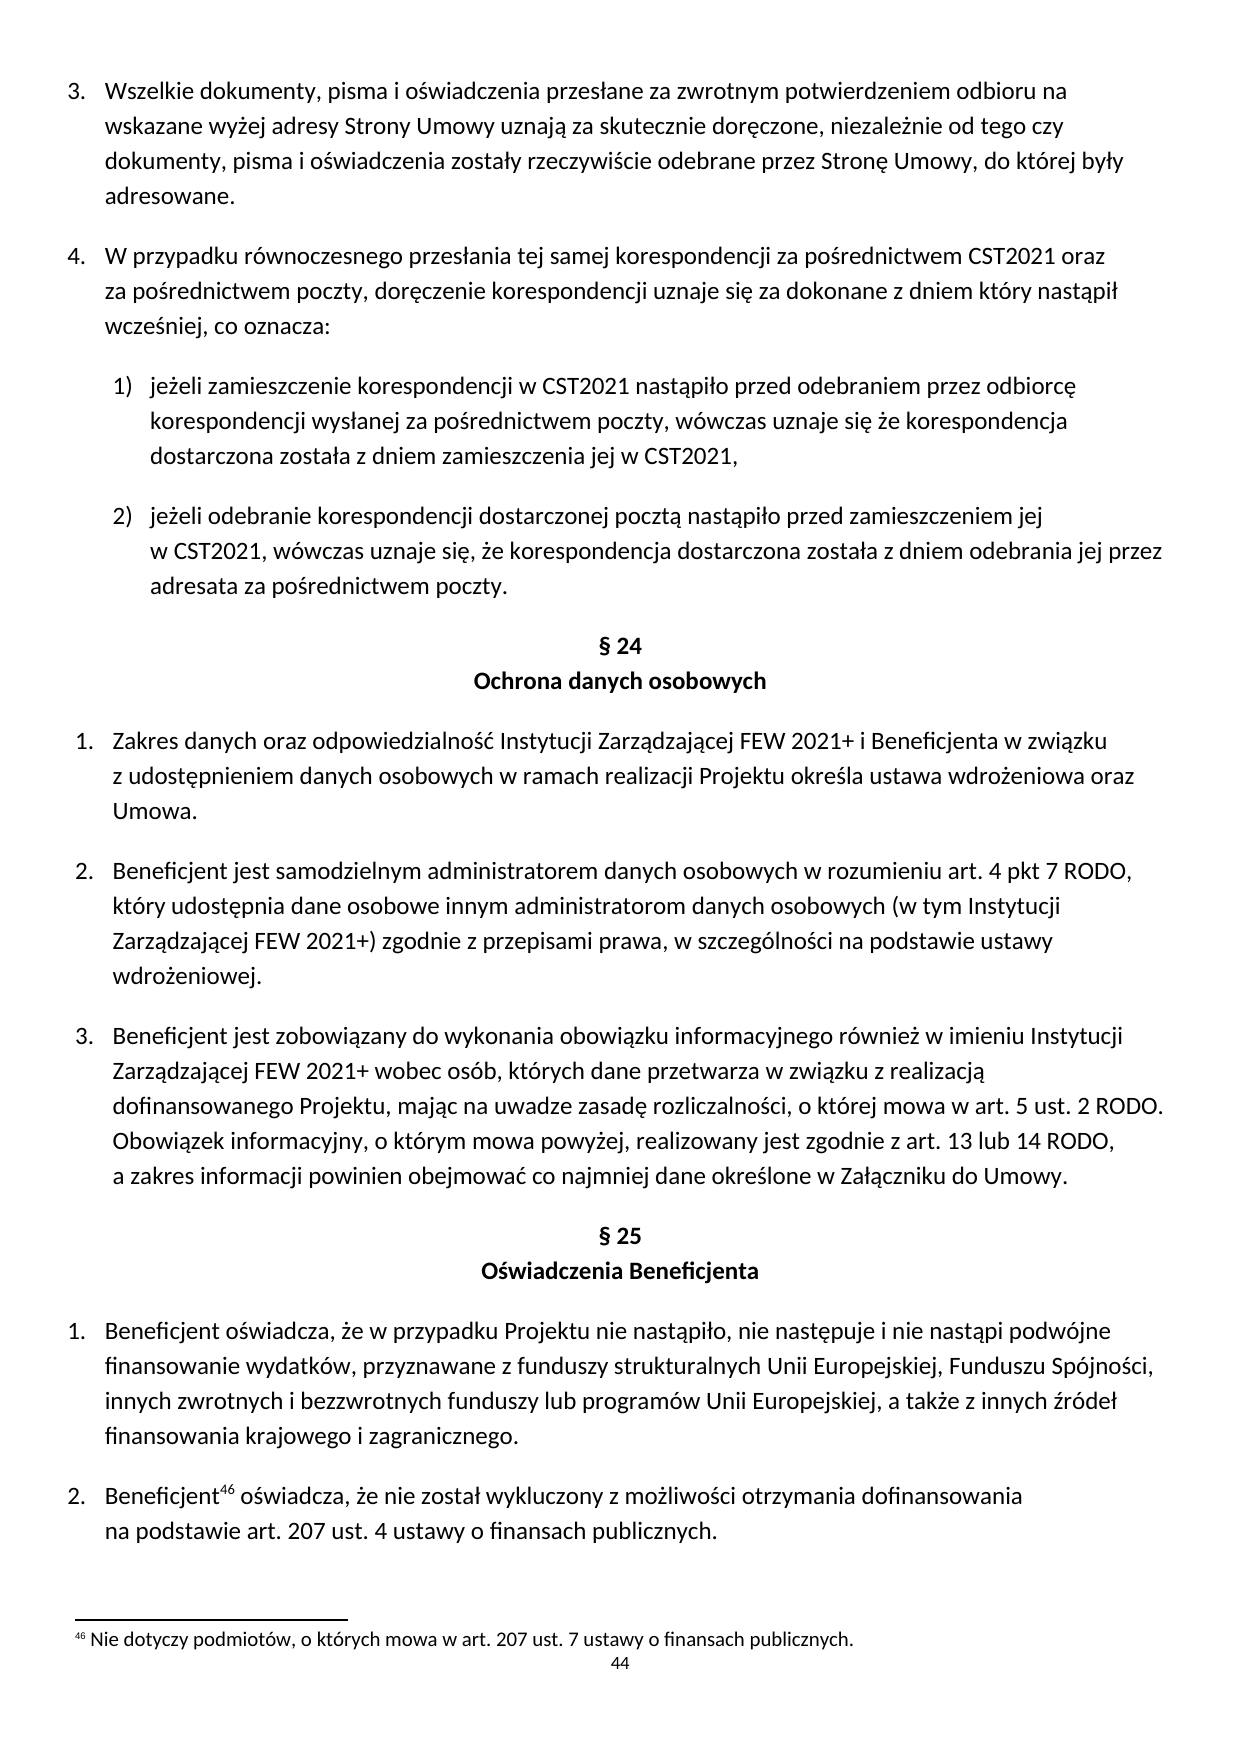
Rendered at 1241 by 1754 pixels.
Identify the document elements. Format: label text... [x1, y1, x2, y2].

list Beneficjent jest zobowiązany do wykonania obowiązku informacyjnego również w imieniu Instytucji Zarządzającej FEW 2021+ wobec osób, których dane przetwarza w związku z realizacją dofinansowanego Projektu, mając na uwadze zasadę rozliczalności, o której mowa w art. 5 ust. 2 RODO. Obowiązek informacyjny, o którym mowa powyżej, realizowany jest zgodnie z art. 13 lub 14 RODO, a zakres informacji powinien obejmować co najmniej dane określone w Załączniku do Umowy. [75, 1020, 1165, 1191]
list Zakres danych oraz odpowiedzialność Instytucji Zarządzającej FEW 2021+ i Beneficjenta w związku z udostępnieniem danych osobowych w ramach realizacji Projektu określa ustawa wdrożeniowa oraz Umowa. [75, 725, 1165, 826]
subtitle § 25 [75, 1220, 1165, 1251]
list jeżeli zamieszczenie korespondencji w CST2021 nastąpiło przed odebraniem przez odbiorcę korespondencji wysłanej za pośrednictwem poczty, wówczas uznaje się że korespondencja dostarczona została z dniem zamieszczenia jej w CST2021, [112, 370, 1165, 471]
list Beneficjent oświadcza, że w przypadku Projektu nie nastąpiło, nie następuje i nie nastąpi podwójne finansowanie wydatków, przyznawane z funduszy strukturalnych Unii Europejskiej, Funduszu Spójności, innych zwrotnych i bezzwrotnych funduszy lub programów Unii Europejskiej, a także z innych źródeł finansowania krajowego i zagranicznego. [67, 1315, 1165, 1451]
text Wszelkie dokumenty, pisma i oświadczenia przesłane za zwrotnym potwierdzeniem odbioru na wskazane wyżej adresy Strony Umowy uznają za skutecznie doręczone, niezależnie od tego czy dokumenty, pisma i oświadczenia zostały rzeczywiście odebrane przez Stronę Umowy, do której były adresowane. [67, 75, 1165, 211]
subtitle Oświadczenia Beneficjenta [75, 1255, 1165, 1286]
list jeżeli odebranie korespondencji dostarczonej pocztą nastąpiło przed zamieszczeniem jej w CST2021, wówczas uznaje się, że korespondencja dostarczona została z dniem odebrania jej przez adresata za pośrednictwem poczty. [112, 500, 1165, 601]
subtitle Ochrona danych osobowych [75, 665, 1165, 696]
text Beneficjent oświadcza, że nie został wykluczony z możliwości otrzymania dofinansowania na podstawie art. 207 ust. 4 ustawy o finansach publicznych. [67, 1480, 1165, 1546]
text W przypadku równoczesnego przesłania tej samej korespondencji za pośrednictwem CST2021 oraz za pośrednictwem poczty, doręczenie korespondencji uznaje się za dokonane z dniem który nastąpił wcześniej, co oznacza: [67, 240, 1165, 341]
list Beneficjent jest samodzielnym administratorem danych osobowych w rozumieniu art. 4 pkt 7 RODO, który udostępnia dane osobowe innym administratorom danych osobowych (w tym Instytucji Zarządzającej FEW 2021+) zgodnie z przepisami prawa, w szczególności na podstawie ustawy wdrożeniowej. [75, 855, 1165, 991]
subtitle § 24 [75, 630, 1165, 661]
